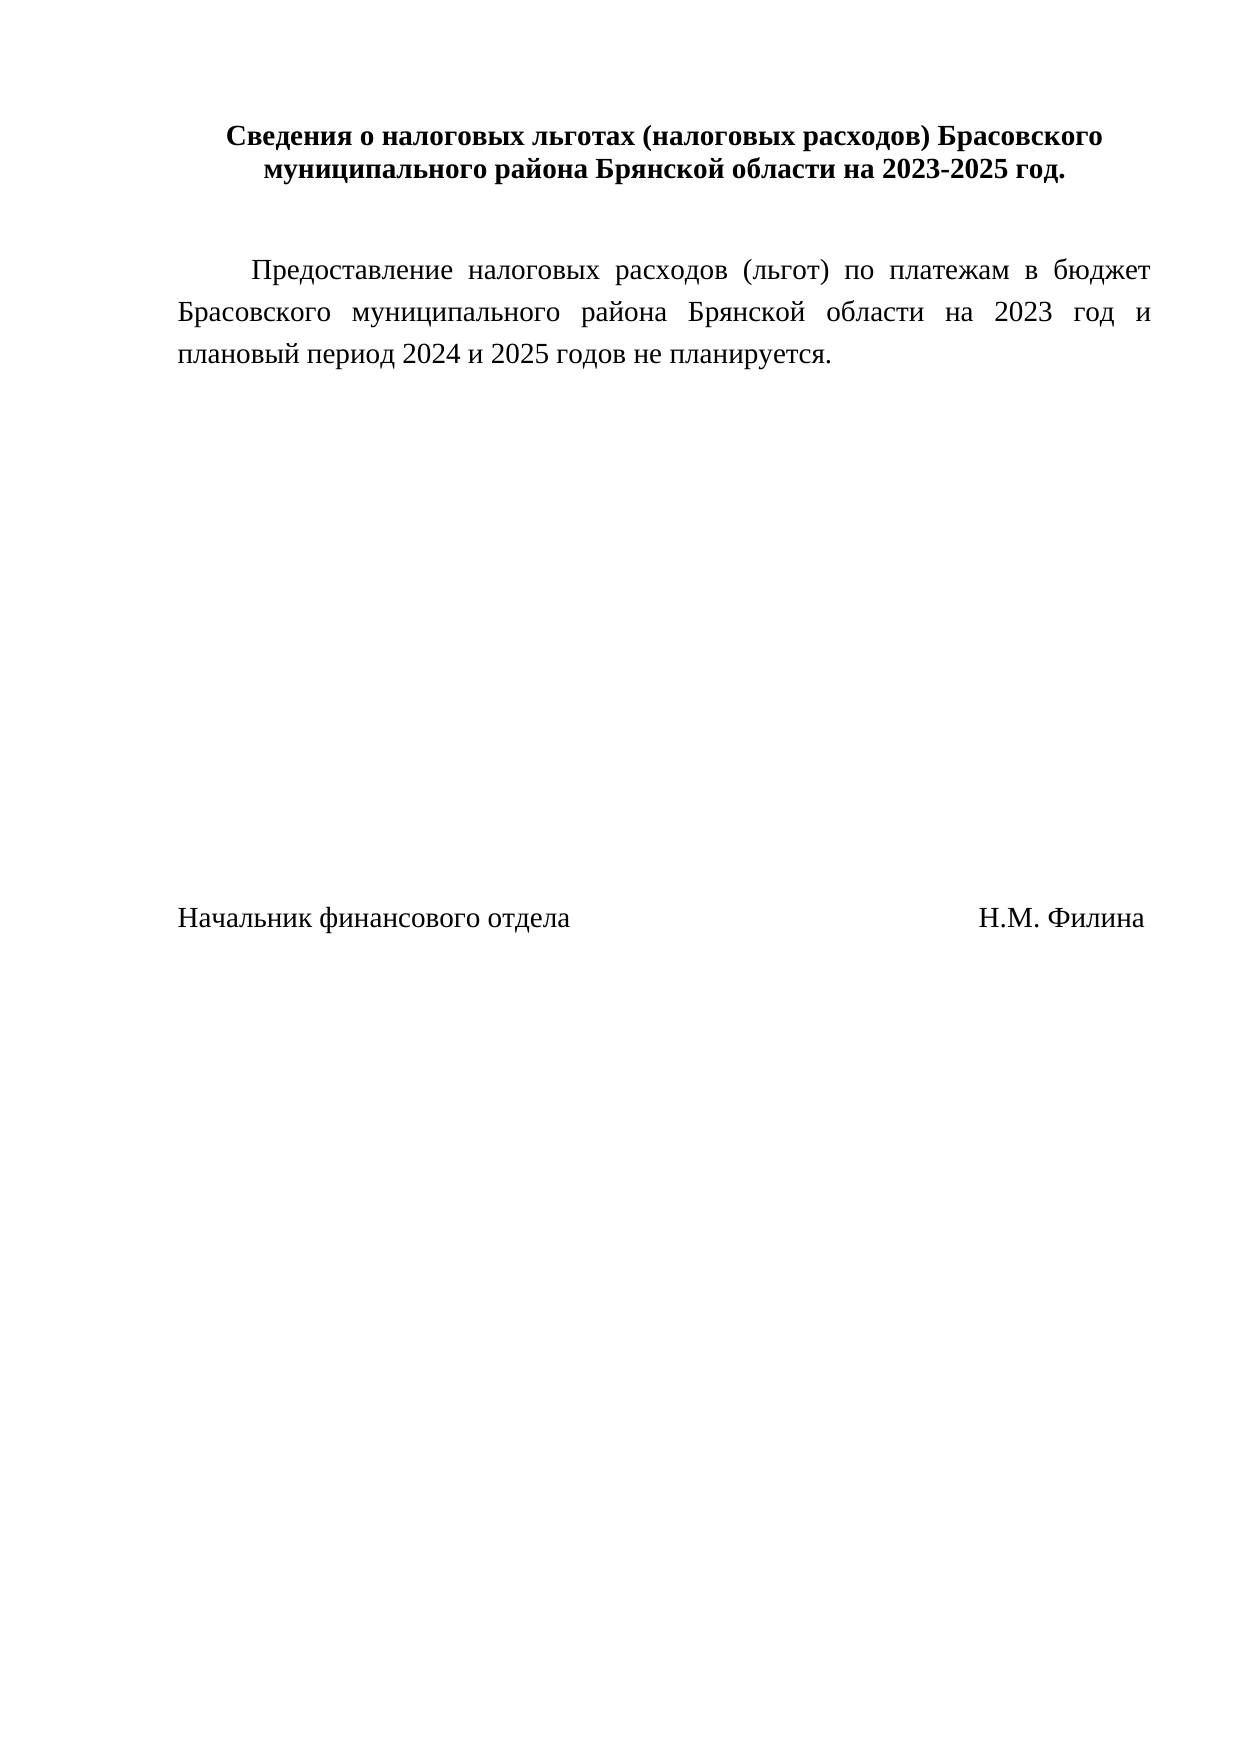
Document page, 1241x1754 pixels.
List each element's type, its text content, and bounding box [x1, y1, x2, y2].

text Сведения о налоговых льготах (налоговых расходов) Брасовского муниципального района Брянской области на 2023-2025 год. [177, 118, 1152, 185]
text Начальник финансового отдела Н.М. Филина [177, 900, 1152, 934]
text Предоставление налоговых расходов (льгот) по платежам в бюджет Брасовского муниципального района Брянской области на 2023 год и плановый период 2024 и 2025 годов не планируется. [177, 252, 1152, 369]
